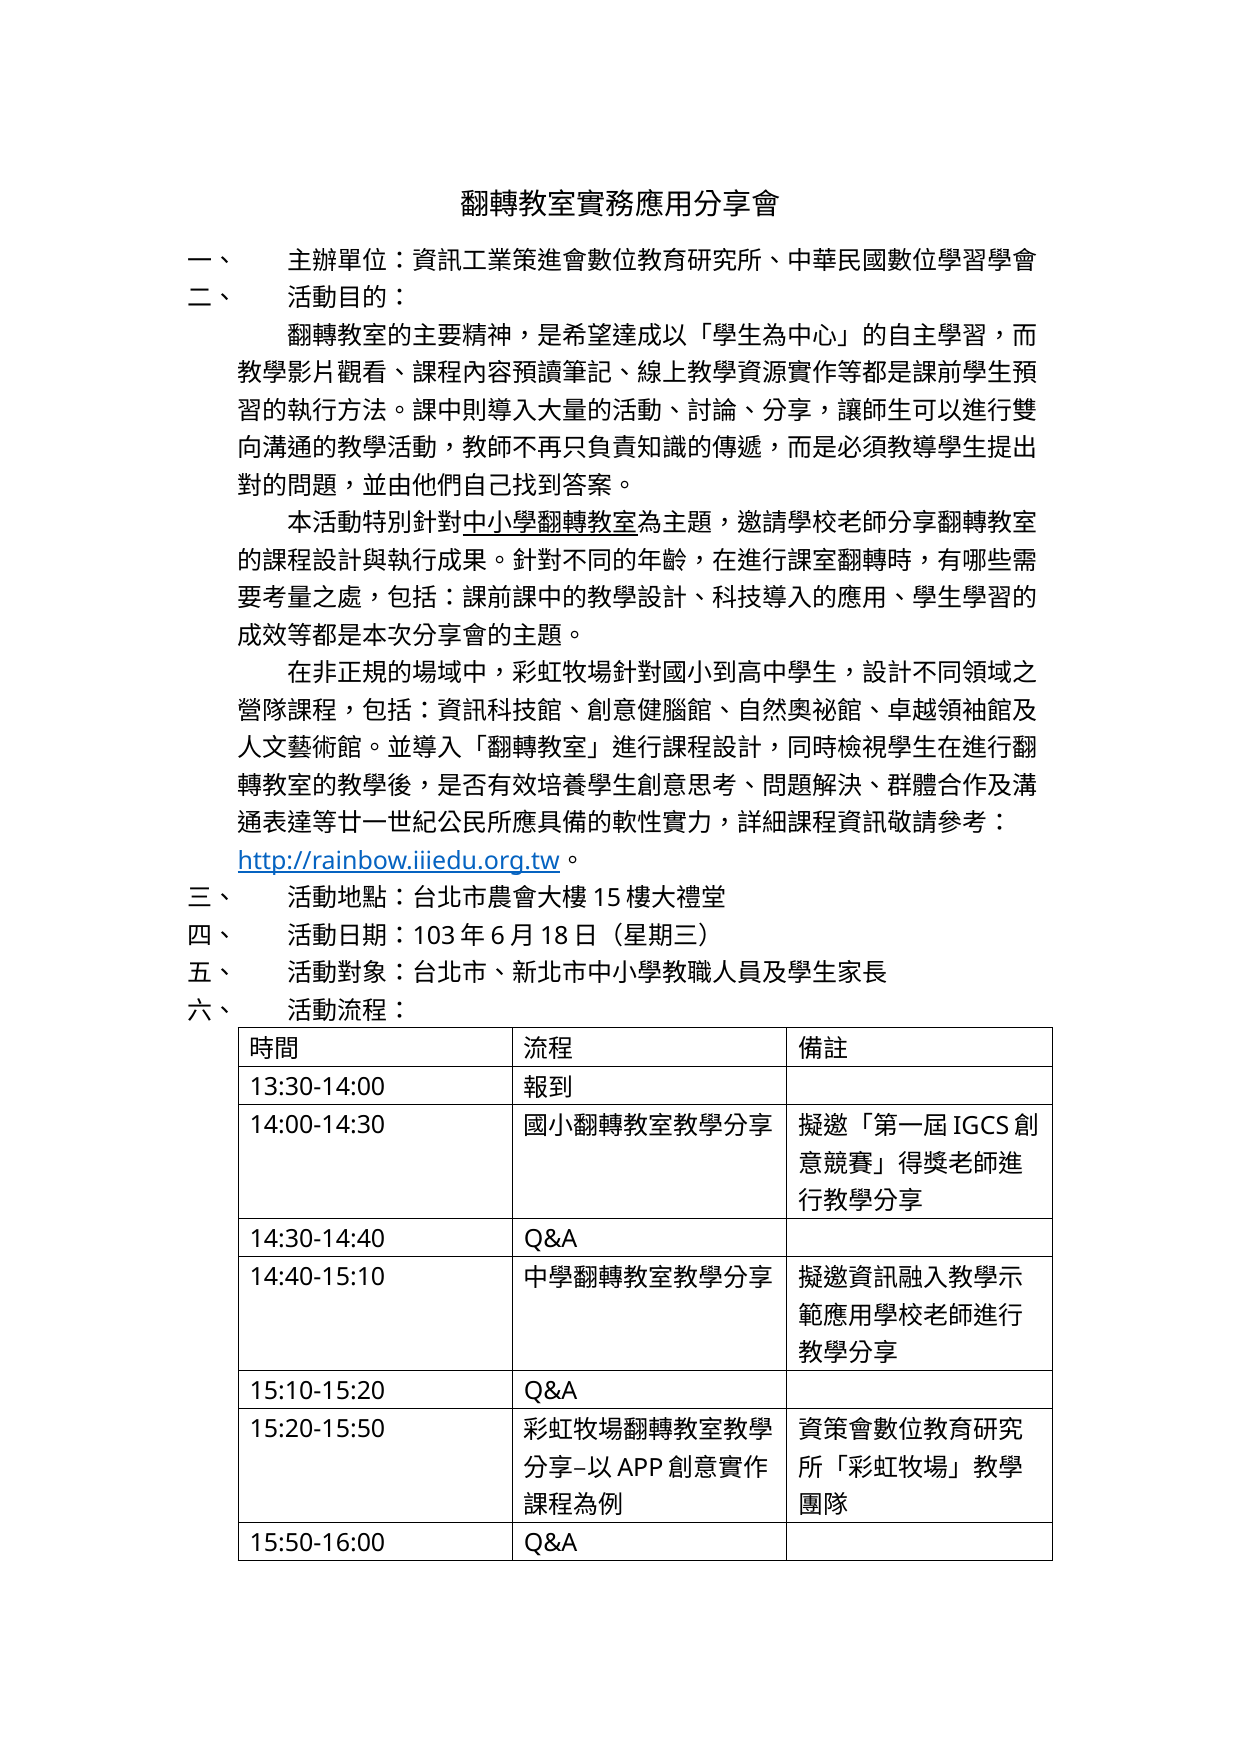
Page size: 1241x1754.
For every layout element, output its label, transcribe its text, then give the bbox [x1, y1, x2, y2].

table_header 流程 [513, 1028, 786, 1066]
list 活動流程： [187, 989, 1053, 1027]
table_cell 14:30-14:40 [239, 1219, 512, 1256]
table_cell 擬邀「第一屆IGCS創意競賽」得獎老師進行教學分享 [787, 1105, 1052, 1218]
table_cell 15:50-16:00 [239, 1523, 512, 1560]
table_cell 報到 [513, 1067, 786, 1104]
table_cell [787, 1371, 1052, 1408]
table_cell 資策會數位教育研究所「彩虹牧場」教學團隊 [787, 1409, 1052, 1522]
table_header 時間 [239, 1028, 512, 1066]
table_cell Q&A [513, 1219, 786, 1256]
table_cell 15:20-15:50 [239, 1409, 512, 1522]
list 活動日期：103年6月18日（星期三） [187, 914, 1053, 952]
list 活動地點：台北市農會大樓15樓大禮堂 [187, 877, 1053, 914]
table_cell 13:30-14:00 [239, 1067, 512, 1104]
table_cell [787, 1523, 1052, 1560]
list 主辦單位：資訊工業策進會數位教育研究所、中華民國數位學習學會 [187, 239, 1053, 277]
table_cell 彩虹牧場翻轉教室教學分享–以APP創意實作課程為例 [513, 1409, 786, 1522]
table_cell [787, 1219, 1052, 1256]
table_cell 國小翻轉教室教學分享 [513, 1105, 786, 1218]
table_header 備註 [787, 1028, 1052, 1066]
table_cell 擬邀資訊融入教學示範應用學校老師進行教學分享 [787, 1257, 1052, 1370]
table_cell 14:40-15:10 [239, 1257, 512, 1370]
text 翻轉教室實務應用分享會 [187, 164, 1053, 239]
table_cell 14:00-14:30 [239, 1105, 512, 1218]
list 活動對象：台北市、新北市中小學教職人員及學生家長 [187, 952, 1053, 989]
list 本活動特別針對中小學翻轉教室為主題，邀請學校老師分享翻轉教室的課程設計與執行成果。針對不同的年齡，在進行課室翻轉時，有哪些需要考量之處，包括：課前課中的教學設計、科技導入的應用、學生學習的成效等都是本次分享會的主題。 [237, 502, 1053, 652]
table_cell [787, 1067, 1052, 1104]
table_cell Q&A [513, 1523, 786, 1560]
table_cell Q&A [513, 1371, 786, 1408]
list 在非正規的場域中，彩虹牧場針對國小到高中學生，設計不同領域之營隊課程，包括：資訊科技館、創意健腦館、自然奧祕館、卓越領袖館及人文藝術館。並導入「翻轉教室」進行課程設計，同時檢視學生在進行翻轉教室的教學後，是否有效培養學生創意思考、問題解決、群體合作及溝通表達等廿一世紀公民所應具備的軟性實力，詳細課程資訊敬請參考：http://rainbow.iiiedu.org.tw。 [237, 652, 1053, 877]
list 活動目的： [187, 277, 1053, 314]
table_cell 15:10-15:20 [239, 1371, 512, 1408]
list 翻轉教室的主要精神，是希望達成以「學生為中心」的自主學習，而教學影片觀看、課程內容預讀筆記、線上教學資源實作等都是課前學生預習的執行方法。課中則導入大量的活動、討論、分享，讓師生可以進行雙向溝通的教學活動，教師不再只負責知識的傳遞，而是必須教導學生提出對的問題，並由他們自己找到答案。 [237, 314, 1053, 502]
table_cell 中學翻轉教室教學分享 [513, 1257, 786, 1370]
